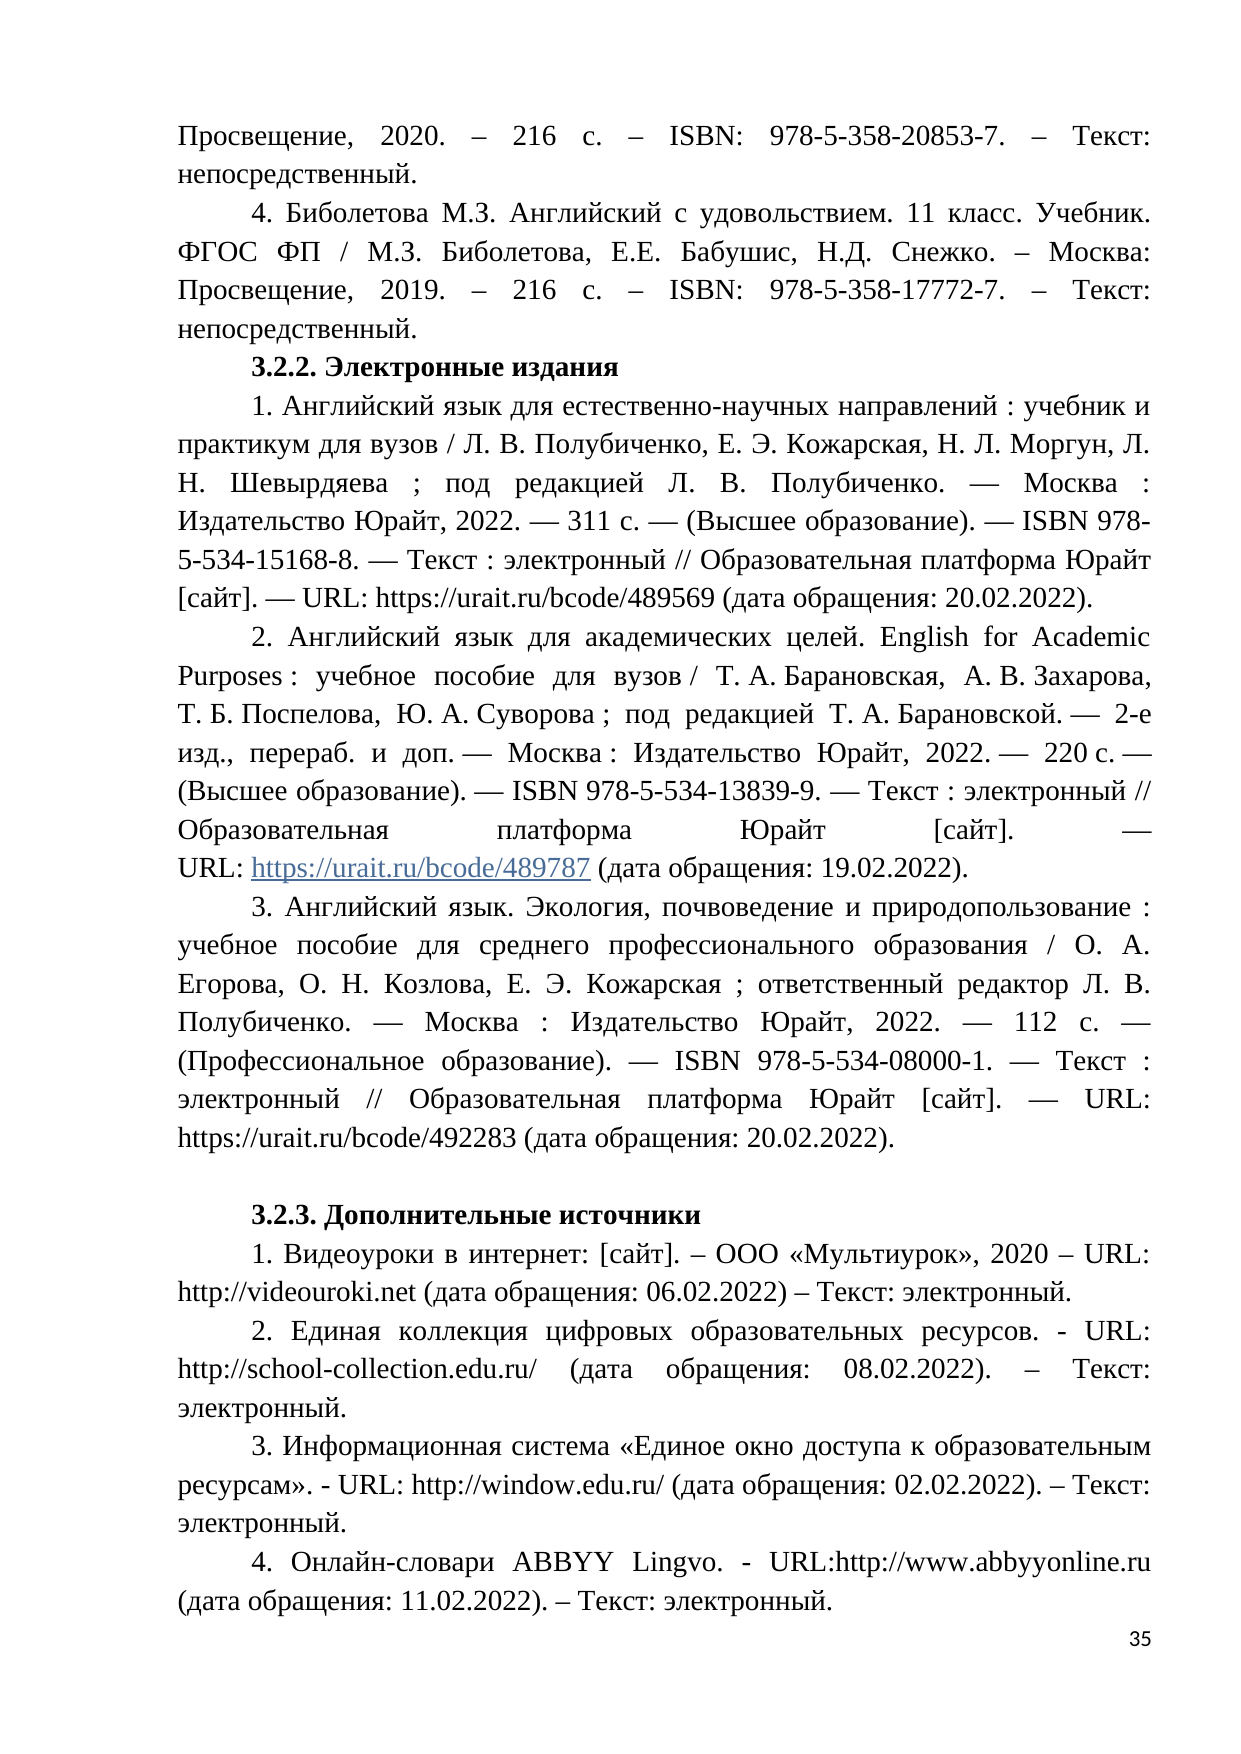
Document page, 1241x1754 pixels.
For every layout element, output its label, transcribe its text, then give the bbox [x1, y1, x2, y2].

text 4. Биболетова М.З. Английский с удовольствием. 11 класс. Учебник. ФГОС ФП / М.З. Биболетова, Е.Е. Бабушис, Н.Д. Снежко. – Москва: Просвещение, 2019. – 216 с. – ISBN: 978-5-358-17772-7. – Текст: непосредственный. [177, 195, 1152, 344]
text 2. Единая коллекция цифровых образовательных ресурсов. - URL: http://school-collection.edu.ru/ (дата обращения: 08.02.2022). – Текст: электронный. [177, 1313, 1152, 1423]
text 4. Онлайн-словари ABBYY Lingvo. - URL:http://www.abbyyonline.ru (дата обращения: 11.02.2022). – Текст: электронный. [177, 1544, 1152, 1616]
text 2. Английский язык для академических целей. English for Academic Purposes : учебное пособие для вузов / Т. А. Барановская, А. В. Захарова, Т. Б. Поспелова, Ю. А. Суворова ; под редакцией Т. А. Барановской. — 2-е изд., перераб. и доп. — Москва : Издательство Юрайт, 2022. — 220 с. — (Высшее образование). — ISBN 978-5-534-13839-9. — Текст : электронный // Образовательная платформа Юрайт [сайт]. — URL: https://urait.ru/bcode/489787 (дата обращения: 19.02.2022). [177, 619, 1152, 884]
text 1. Видеоуроки в интернет: [сайт]. – ООО «Мультиурок», 2020 – URL: http://videouroki.net (дата обращения: 06.02.2022) – Текст: электронный. [177, 1236, 1152, 1308]
text 3.2.2. Электронные издания [177, 349, 1152, 383]
text 3. Английский язык. Экология, почвоведение и природопользование : учебное пособие для среднего профессионального образования / О. А. Егорова, О. Н. Козлова, Е. Э. Кожарская ; ответственный редактор Л. В. Полубиченко. — Москва : Издательство Юрайт, 2022. — 112 с. — (Профессиональное образование). — ISBN 978-5-534-08000-1. — Текст : электронный // Образовательная платформа Юрайт [сайт]. — URL: https://urait.ru/bcode/492283 (дата обращения: 20.02.2022). [177, 889, 1152, 1154]
text 3.2.3. Дополнительные источники [177, 1197, 1152, 1231]
text 3. Информационная система «Единое окно доступа к образовательным ресурсам». - URL: http://window.edu.ru/ (дата обращения: 02.02.2022). – Текст: электронный. [177, 1428, 1152, 1539]
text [177, 118, 1152, 190]
text 1. Английский язык для естественно-научных направлений : учебник и практикум для вузов / Л. В. Полубиченко, Е. Э. Кожарская, Н. Л. Моргун, Л. Н. Шевырдяева ; под редакцией Л. В. Полубиченко. — Москва : Издательство Юрайт, 2022. — 311 с. — (Высшее образование). — ISBN 978-5-534-15168-8. — Текст : электронный // Образовательная платформа Юрайт [сайт]. — URL: https://urait.ru/bcode/489569 (дата обращения: 20.02.2022). [177, 388, 1152, 614]
